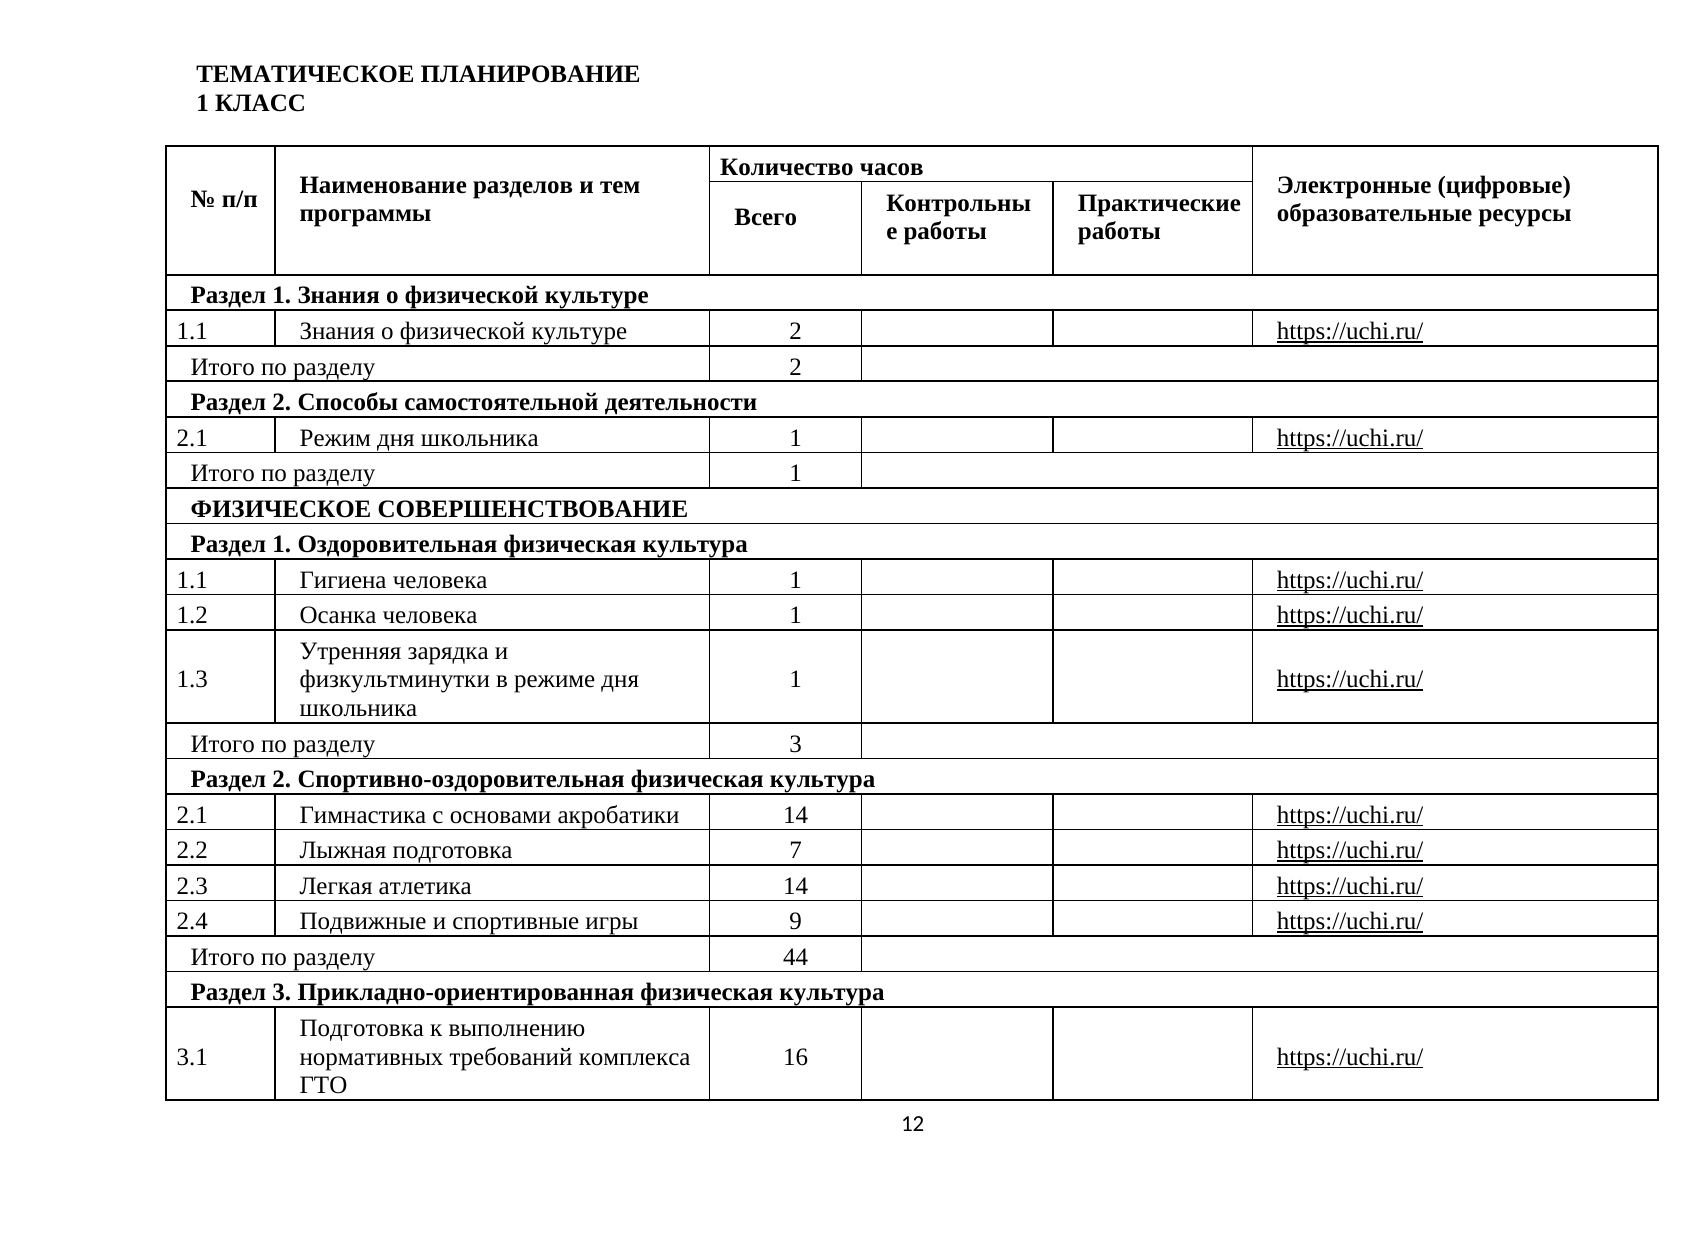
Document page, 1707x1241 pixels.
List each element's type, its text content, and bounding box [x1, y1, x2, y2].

table_cell [862, 901, 1052, 935]
table_cell Всего [710, 182, 861, 274]
table_cell Подготовка к выполнению нормативных требований комплекса ГТО [276, 1008, 709, 1099]
table_cell https://uchi.ru/ [1253, 631, 1657, 722]
table_cell [1054, 830, 1252, 864]
table_cell Знания о физической культуре [276, 311, 709, 345]
table_cell https://uchi.ru/ [1253, 560, 1657, 593]
text 1 КЛАСС [190, 88, 1647, 117]
table_cell [862, 453, 1657, 487]
table_cell [862, 311, 1052, 345]
table_cell Лыжная подготовка [276, 830, 709, 864]
table_cell Осанка человека [276, 595, 709, 629]
table_cell 3.1 [167, 1008, 274, 1099]
table_cell Легкая атлетика [276, 866, 709, 900]
table_cell [1054, 901, 1252, 935]
table_cell 2.2 [167, 830, 274, 864]
table_cell [1054, 795, 1252, 829]
table_cell https://uchi.ru/ [1253, 795, 1657, 829]
table_cell 2 [710, 347, 861, 380]
table_cell [862, 418, 1052, 451]
table_cell Контрольные работы [862, 182, 1052, 274]
table_cell [862, 347, 1657, 380]
table_cell 44 [710, 937, 861, 971]
table_cell [862, 724, 1657, 758]
table_cell Раздел 1. Оздоровительная физическая культура [167, 524, 1657, 558]
table_cell [862, 1008, 1052, 1099]
table_cell Гимнастика с основами акробатики [276, 795, 709, 829]
table_cell 1.2 [167, 595, 274, 629]
table_cell [1054, 1008, 1252, 1099]
text ТЕМАТИЧЕСКОЕ ПЛАНИРОВАНИЕ [190, 59, 1647, 88]
table_cell 1 [710, 631, 861, 722]
table_cell 16 [710, 1008, 861, 1099]
table_cell https://uchi.ru/ [1253, 311, 1657, 345]
table_cell https://uchi.ru/ [1253, 595, 1657, 629]
table_cell 2.1 [167, 795, 274, 829]
table_cell 2.3 [167, 866, 274, 900]
table_cell Утренняя зарядка и физкультминутки в режиме дня школьника [276, 631, 709, 722]
table_cell [862, 866, 1052, 900]
table_cell 1.1 [167, 560, 274, 593]
table_cell 1 [710, 418, 861, 451]
table_cell 2.4 [167, 901, 274, 935]
table_cell [862, 560, 1052, 593]
table_cell Режим дня школьника [276, 418, 709, 451]
table_cell Практические работы [1054, 182, 1252, 274]
table_cell 1 [710, 560, 861, 593]
table_cell 2.1 [167, 418, 274, 451]
table_cell [862, 631, 1052, 722]
table_cell 1 [710, 595, 861, 629]
table_header Наименование разделов и тем программы [276, 147, 709, 274]
table_cell Итого по разделу [167, 937, 709, 971]
table_cell Раздел 3. Прикладно-ориентированная физическая культура [167, 972, 1657, 1006]
table_cell Итого по разделу [167, 453, 709, 487]
table_header Электронные (цифровые) образовательные ресурсы [1253, 147, 1657, 274]
table_cell [862, 937, 1657, 971]
table_cell [1054, 631, 1252, 722]
table_cell https://uchi.ru/ [1253, 901, 1657, 935]
table_header № п/п [167, 147, 274, 274]
table_cell [862, 595, 1052, 629]
table_cell Итого по разделу [167, 347, 709, 380]
table_cell https://uchi.ru/ [1253, 866, 1657, 900]
table_cell [862, 830, 1052, 864]
table_cell https://uchi.ru/ [1253, 418, 1657, 451]
table_cell 3 [710, 724, 861, 758]
table_cell [1054, 560, 1252, 593]
table_cell [1054, 418, 1252, 451]
table_cell ФИЗИЧЕСКОЕ СОВЕРШЕНСТВОВАНИЕ [167, 489, 1657, 522]
table_cell Раздел 2. Спортивно-оздоровительная физическая культура [167, 759, 1657, 793]
table_cell 14 [710, 866, 861, 900]
table_cell https://uchi.ru/ [1253, 830, 1657, 864]
table_cell [1054, 866, 1252, 900]
table_cell Итого по разделу [167, 724, 709, 758]
table_cell Раздел 2. Способы самостоятельной деятельности [167, 382, 1657, 416]
table_cell Подвижные и спортивные игры [276, 901, 709, 935]
table_cell 14 [710, 795, 861, 829]
table_cell [1054, 311, 1252, 345]
table_cell 1 [710, 453, 861, 487]
table_header Количество часов [710, 147, 1252, 181]
table_cell 1.1 [167, 311, 274, 345]
table_cell [1054, 595, 1252, 629]
table_cell 9 [710, 901, 861, 935]
table_cell Раздел 1. Знания о физической культуре [167, 276, 1657, 309]
table_cell https://uchi.ru/ [1253, 1008, 1657, 1099]
table_cell 1.3 [167, 631, 274, 722]
table_cell [862, 795, 1052, 829]
table_cell Гигиена человека [276, 560, 709, 593]
table_cell 7 [710, 830, 861, 864]
table_cell 2 [710, 311, 861, 345]
